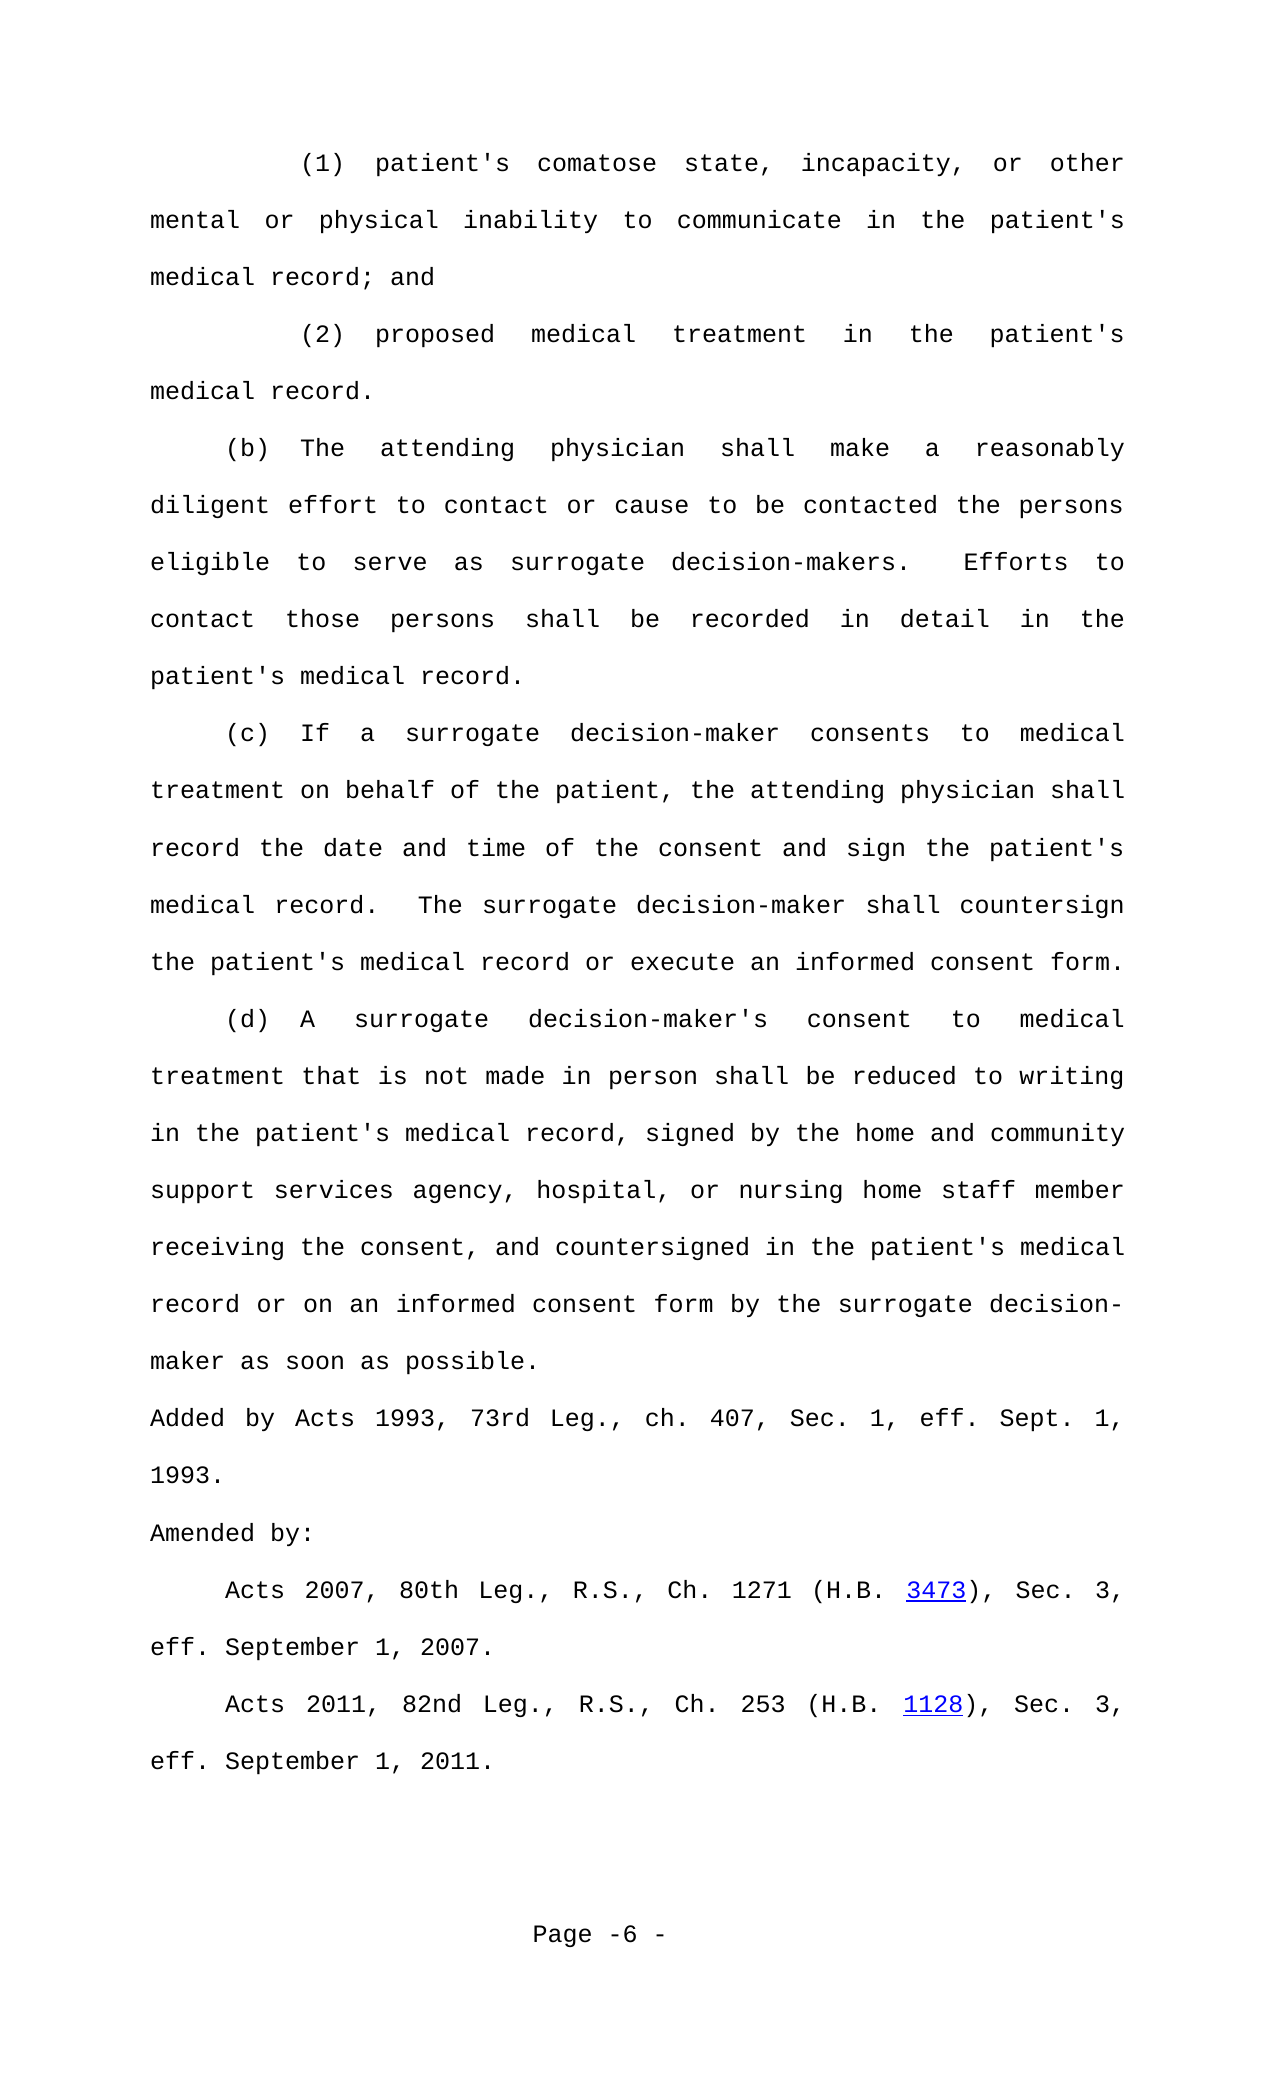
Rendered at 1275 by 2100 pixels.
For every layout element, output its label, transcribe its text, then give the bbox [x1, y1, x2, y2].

text (c) If a surrogate decision-maker consents to medical treatment on behalf of the patient, the attending physician shall record the date and time of the consent and sign the patient's medical record. The surrogate decision-maker shall countersign the patient's medical record or execute an informed consent form. [150, 721, 1125, 978]
text (b) The attending physician shall make a reasonably diligent effort to contact or cause to be contacted the persons eligible to serve as surrogate decision-makers. Efforts to contact those persons shall be recorded in detail in the patient's medical record. [150, 435, 1125, 692]
text (d) A surrogate decision-maker's consent to medical treatment that is not made in person shall be reduced to writing in the patient's medical record, signed by the home and community support services agency, hospital, or nursing home staff member receiving the consent, and countersigned in the patient's medical record or on an informed consent form by the surrogate decision-maker as soon as possible. [150, 1006, 1125, 1377]
text Acts 2007, 80th Leg., R.S., Ch. 1271 (H.B. 3473), Sec. 3, eff. September 1, 2007. [150, 1577, 1125, 1663]
text Amended by: [150, 1520, 1125, 1548]
text Acts 2011, 82nd Leg., R.S., Ch. 253 (H.B. 1128), Sec. 3, eff. September 1, 2011. [150, 1691, 1125, 1777]
text (1) patient's comatose state, incapacity, or other mental or physical inability to communicate in the patient's medical record; and [150, 150, 1125, 293]
text (2) proposed medical treatment in the patient's medical record. [150, 321, 1125, 407]
text Added by Acts 1993, 73rd Leg., ch. 407, Sec. 1, eff. Sept. 1, 1993. [150, 1406, 1125, 1491]
